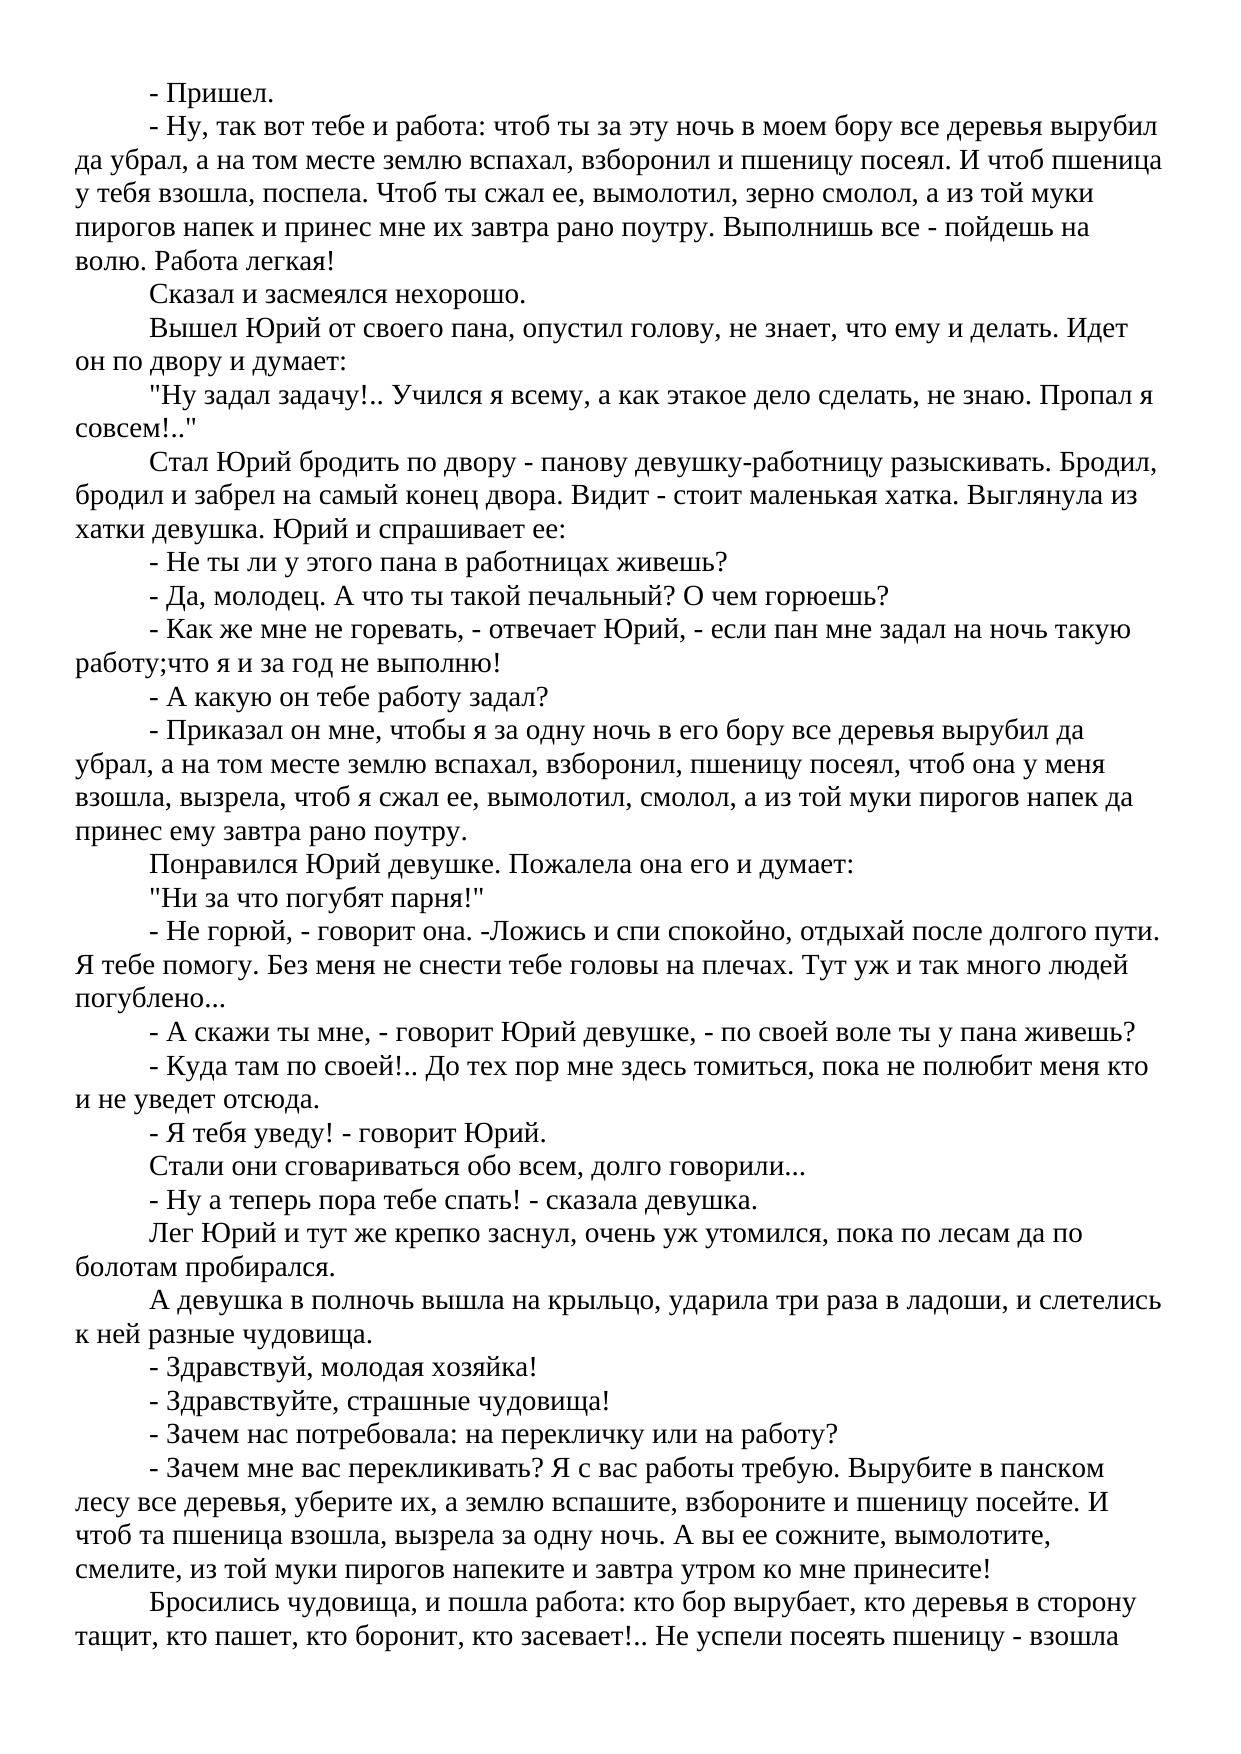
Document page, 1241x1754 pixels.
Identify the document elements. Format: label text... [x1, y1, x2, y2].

text - Пришел. [75, 75, 1165, 108]
text - Зачем мне вас перекликивать? Я с вас работы требую. Вырубите в панском лесу все деревья, уберите их, а землю вспашите, взбороните и пшеницу посейте. И чтоб та пшеница взошла, вызрела за одну ночь. А вы ее сожните, вымолотите, смелите, из той муки пирогов напеките и завтра утром ко мне принесите! [75, 1450, 1165, 1584]
text Вышел Юрий от своего пана, опустил голову, не знает, что ему и делать. Идет он по двору и думает: [75, 310, 1165, 377]
text - Я тебя уведу! - говорит Юрий. [75, 1115, 1165, 1148]
text "Ни за что погубят парня!" [75, 880, 1165, 913]
text - Зачем нас потребовала: на перекличку или на работу? [75, 1417, 1165, 1450]
text Лег Юрий и тут же крепко заснул, очень уж утомился, пока по лесам да по болотам пробирался. [75, 1215, 1165, 1282]
text Сказал и засмеялся нехорошо. [75, 276, 1165, 310]
text - Как же мне не горевать, - отвечает Юрий, - если пан мне задал на ночь такую работу;что я и за год не выполню! [75, 612, 1165, 679]
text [75, 1584, 1165, 1651]
text - А скажи ты мне, - говорит Юрий девушке, - по своей воле ты у пана живешь? [75, 1014, 1165, 1048]
text Понравился Юрий девушке. Пожалела она его и думает: [75, 846, 1165, 880]
text - Да, молодец. А что ты такой печальный? О чем горюешь? [75, 578, 1165, 612]
text - Куда там по своей!.. До тех пор мне здесь томиться, пока не полюбит меня кто и не уведет отсюда. [75, 1048, 1165, 1115]
text - А какую он тебе работу задал? [75, 679, 1165, 712]
text - Здравствуйте, страшные чудовища! [75, 1383, 1165, 1417]
text - Приказал он мне, чтобы я за одну ночь в его бору все деревья вырубил да убрал, а на том месте землю вспахал, взборонил, пшеницу посеял, чтоб она у меня взошла, вызрела, чтоб я сжал ее, вымолотил, смолол, а из той муки пирогов напек да принес ему завтра рано поутру. [75, 712, 1165, 846]
text Стали они сговариваться обо всем, долго говорили... [75, 1148, 1165, 1182]
text "Ну задал задачу!.. Учился я всему, а как этакое дело сделать, не знаю. Пропал я совсем!.." [75, 377, 1165, 444]
text - Не горюй, - говорит она. -Ложись и спи спокойно, отдыхай после долгого пути. Я тебе помогу. Без меня не снести тебе головы на плечах. Тут уж и так много людей погублено... [75, 913, 1165, 1014]
text - Здравствуй, молодая хозяйка! [75, 1349, 1165, 1383]
text - Ну, так вот тебе и работа: чтоб ты за эту ночь в моем бору все деревья вырубил да убрал, а на том месте землю вспахал, взборонил и пшеницу посеял. И чтоб пшеница у тебя взошла, поспела. Чтоб ты сжал ее, вымолотил, зерно смолол, а из той муки пирогов напек и принес мне их завтра рано поутру. Выполнишь все - пойдешь на волю. Работа легкая! [75, 108, 1165, 276]
text - Не ты ли у этого пана в работницах живешь? [75, 544, 1165, 578]
text Стал Юрий бродить по двору - панову девушку-работницу разыскивать. Бродил, бродил и забрел на самый конец двора. Видит - стоит маленькая хатка. Выглянула из хатки девушка. Юрий и спрашивает ее: [75, 444, 1165, 544]
text - Ну а теперь пора тебе спать! - сказала девушка. [75, 1182, 1165, 1215]
text А девушка в полночь вышла на крыльцо, ударила три раза в ладоши, и слетелись к ней разные чудовища. [75, 1282, 1165, 1349]
